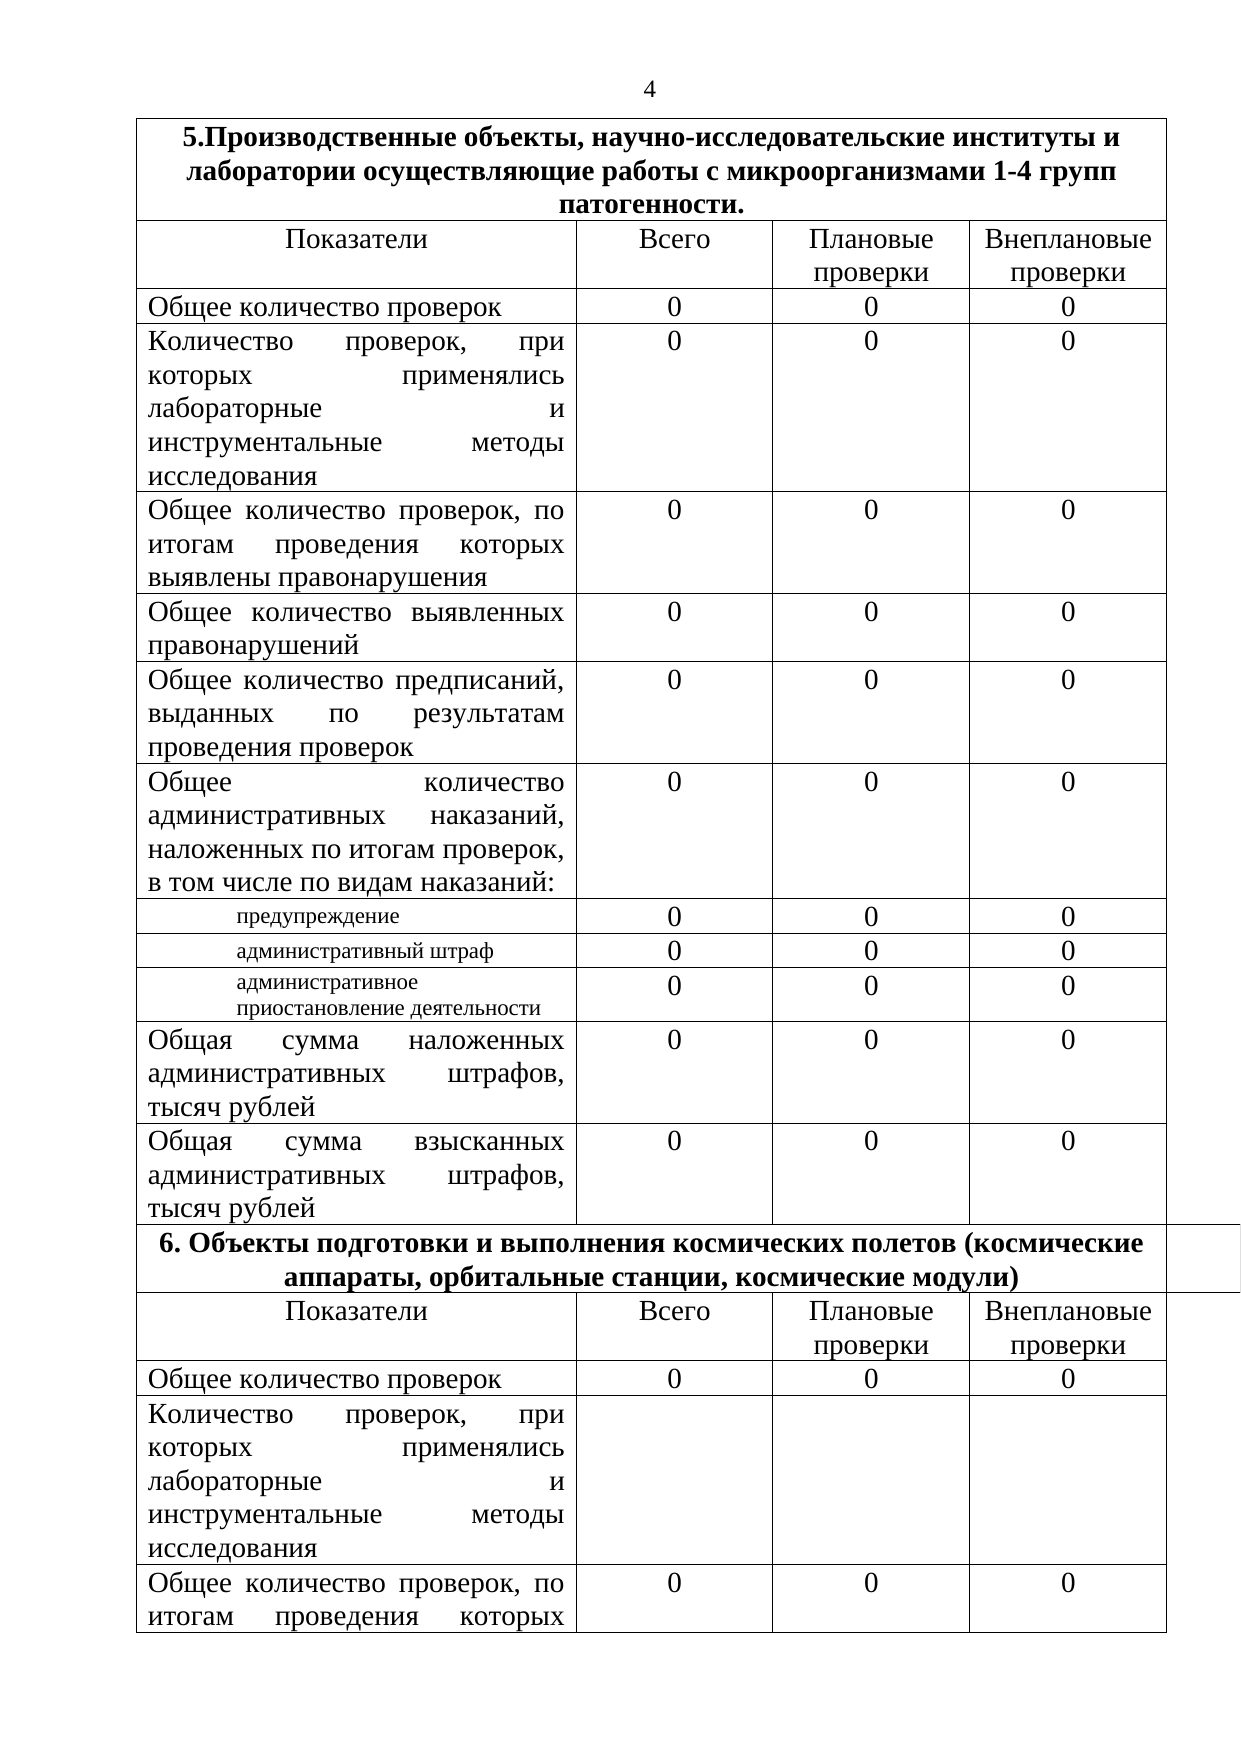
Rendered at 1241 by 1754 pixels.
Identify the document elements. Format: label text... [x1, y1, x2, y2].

table_cell [1167, 1225, 1240, 1292]
table_cell Общее количество проверок [137, 1361, 576, 1395]
table_cell 0 [577, 324, 772, 491]
table_cell 0 [773, 1361, 969, 1395]
table_cell 0 [577, 1565, 772, 1632]
table_cell Общее количество выявленных правонарушений [137, 594, 576, 661]
table_cell 0 [970, 968, 1166, 1021]
table_cell 0 [773, 1565, 969, 1632]
table_cell Общая сумма наложенных административных штрафов, тысяч рублей [137, 1022, 576, 1122]
table_cell Количество проверок, при которых применялись лабораторные и инструментальные методы исследования [137, 324, 576, 491]
table_cell 0 [970, 324, 1166, 491]
table_cell Внеплановые проверки [970, 221, 1166, 288]
table_cell Всего [577, 221, 772, 288]
table_cell Внеплановые проверки [970, 1293, 1166, 1360]
table_cell Количество проверок, при которых применялись лабораторные и инструментальные методы исследования [137, 1396, 576, 1564]
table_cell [137, 1565, 576, 1632]
table_cell [577, 1396, 772, 1564]
table_cell Всего [577, 1293, 772, 1360]
table_cell 0 [773, 1022, 969, 1122]
table_cell 0 [970, 764, 1166, 898]
table_cell 0 [577, 764, 772, 898]
table_cell 0 [577, 662, 772, 763]
table_cell 0 [773, 324, 969, 491]
table_cell 0 [577, 1124, 772, 1224]
table_cell 0 [577, 289, 772, 322]
table_cell 0 [577, 968, 772, 1021]
table_cell Показатели [137, 221, 576, 288]
table_cell 0 [773, 968, 969, 1021]
table_cell 0 [970, 1124, 1166, 1224]
table_cell Плановые проверки [773, 1293, 969, 1360]
table_cell 0 [773, 934, 969, 967]
table_cell предупреждение [137, 899, 576, 932]
table_cell 0 [577, 1022, 772, 1122]
table_cell 0 [773, 289, 969, 322]
table_cell Общая сумма взысканных административных штрафов, тысяч рублей [137, 1124, 576, 1224]
table_cell административное приостановление деятельности [137, 968, 576, 1021]
table_cell 0 [970, 1565, 1166, 1632]
table_cell 0 [773, 899, 969, 932]
table_cell 0 [773, 492, 969, 593]
table_cell Общее количество проверок [137, 289, 576, 322]
table_cell 0 [577, 492, 772, 593]
table_cell [773, 1396, 969, 1564]
table_cell 0 [773, 594, 969, 661]
table_cell 6. Объекты подготовки и выполнения космических полетов (космические аппараты, орбитальные станции, космические модули) [137, 1225, 1166, 1292]
table_cell 0 [577, 934, 772, 967]
table_cell 0 [970, 1022, 1166, 1122]
table_cell 0 [970, 492, 1166, 593]
table_cell Плановые проверки [773, 221, 969, 288]
table_cell Показатели [137, 1293, 576, 1360]
table_cell 0 [577, 1361, 772, 1395]
table_cell 0 [970, 934, 1166, 967]
table_cell 0 [577, 899, 772, 932]
table_cell 0 [970, 289, 1166, 322]
table_cell административный штраф [137, 934, 576, 967]
table_cell [970, 1396, 1166, 1564]
table_cell 0 [773, 764, 969, 898]
table_cell Общее количество проверок, по итогам проведения которых выявлены правонарушения [137, 492, 576, 593]
table_cell 0 [773, 662, 969, 763]
table_cell 0 [970, 662, 1166, 763]
table_cell 0 [970, 1361, 1166, 1395]
table_cell 0 [773, 1124, 969, 1224]
table_cell 0 [577, 594, 772, 661]
table_cell 5.Производственные объекты, научно-исследовательские институты и лаборатории осуществляющие работы с микроорганизмами 1-4 групп патогенности. [137, 119, 1166, 220]
table_cell Общее количество предписаний, выданных по результатам проведения проверок [137, 662, 576, 763]
table_cell 0 [970, 594, 1166, 661]
table_cell Общее количество административных наказаний, наложенных по итогам проверок, в том числе по видам наказаний: [137, 764, 576, 898]
table_cell 0 [970, 899, 1166, 932]
